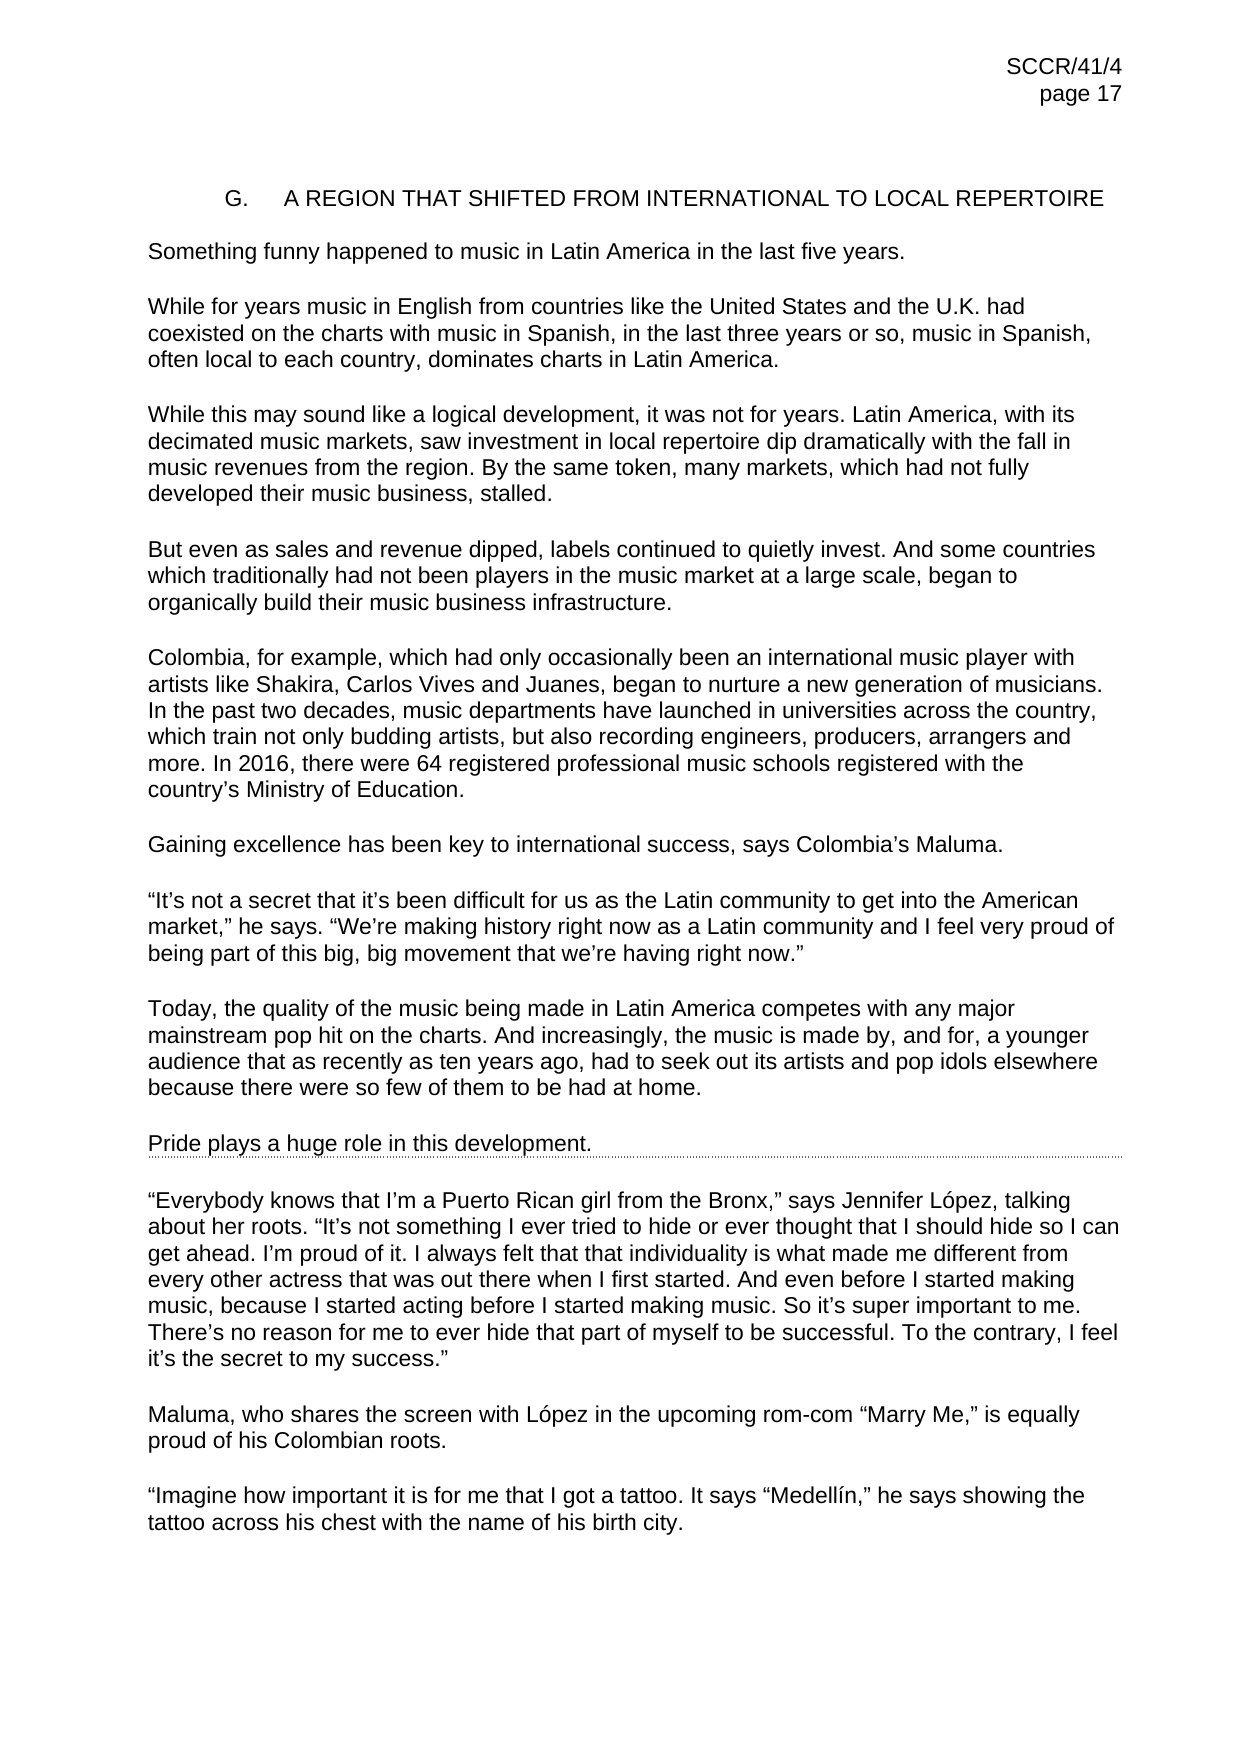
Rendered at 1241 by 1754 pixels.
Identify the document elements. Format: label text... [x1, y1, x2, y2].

text “Everybody knows that I’m a Puerto Rican girl from the Bronx,” says Jennifer López, talking about her roots. “It’s not something I ever tried to hide or ever thought that I should hide so I can get ahead. I’m proud of it. I always felt that that individuality is what made me different from every other actress that was out there when I first started. And even before I started making music, because I started acting before I started making music. So it’s super important to me. There’s no reason for me to ever hide that part of myself to be successful. To the contrary, I feel it’s the secret to my success.” [148, 1187, 1122, 1371]
text Something funny happened to music in Latin America in the last five years. [148, 238, 1122, 264]
text “Imagine how important it is for me that I got a tattoo. It says “Medellín,” he says showing the tattoo across his chest with the name of his birth city. [148, 1482, 1122, 1535]
text Colombia, for example, which had only occasionally been an international music player with artists like Shakira, Carlos Vives and Juanes, began to nurture a new generation of musicians. In the past two decades, music departments have launched in universities across the country, which train not only budding artists, but also recording engineers, producers, arrangers and more. In 2016, there were 64 registered professional music schools registered with the country’s Ministry of Education. [148, 644, 1122, 802]
text “It’s not a secret that it’s been difficult for us as the Latin community to get into the American market,” he says. “We’re making history right now as a Latin community and I feel very proud of being part of this big, big movement that we’re having right now.” [148, 887, 1122, 966]
text While for years music in English from countries like the United States and the U.K. had coexisted on the charts with music in Spanish, in the last three years or so, music in Spanish, often local to each country, dominates charts in Latin America. [148, 293, 1122, 372]
list A REGION THAT SHIFTED FROM INTERNATIONAL TO LOCAL REPERTOIRE [207, 185, 1122, 211]
text Today, the quality of the music being made in Latin America competes with any major mainstream pop hit on the charts. And increasingly, the music is made by, and for, a younger audience that as recently as ten years ago, had to seek out its artists and pop idols elsewhere because there were so few of them to be had at home. [148, 995, 1122, 1101]
text Pride plays a huge role in this development. [148, 1130, 1122, 1158]
text Gaining excellence has been key to international success, says Colombia’s Maluma. [148, 831, 1122, 858]
text Maluma, who shares the screen with López in the upcoming rom-com “Marry Me,” is equally proud of his Colombian roots. [148, 1401, 1122, 1453]
text But even as sales and revenue dipped, labels continued to quietly invest. And some countries which traditionally had not been players in the music market at a large scale, began to organically build their music business infrastructure. [148, 536, 1122, 615]
text While this may sound like a logical development, it was not for years. Latin America, with its decimated music markets, saw investment in local repertoire dip dramatically with the fall in music revenues from the region. By the same token, many markets, which had not fully developed their music business, stalled. [148, 401, 1122, 507]
